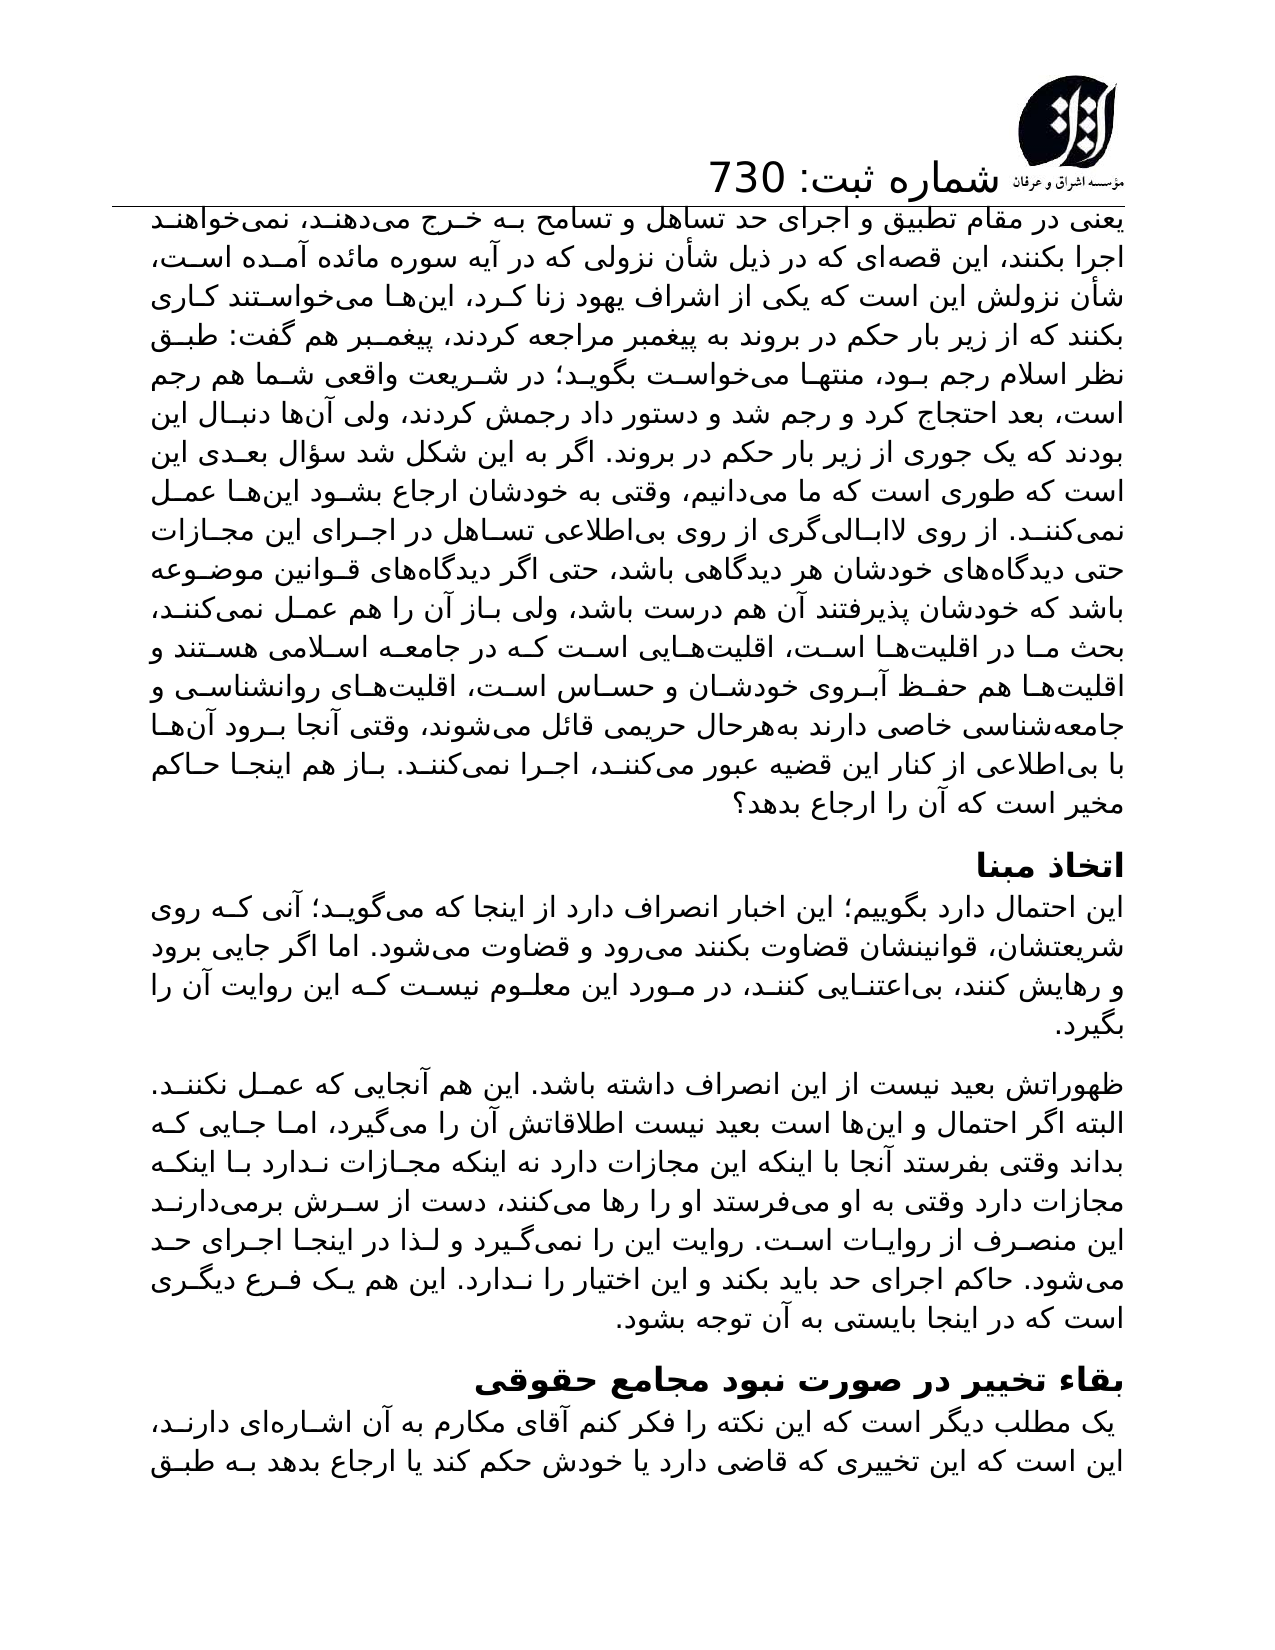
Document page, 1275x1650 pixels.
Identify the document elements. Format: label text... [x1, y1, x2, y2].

subtitle اتخاذ مبنا [150, 846, 1125, 885]
subtitle بقاء تخییر در صورت نبود مجامع حقوقی [150, 1361, 1125, 1400]
text این احتمال دارد بگوییم؛ این اخبار انصراف دارد از اینجا که می‌گوید؛ آنی که روی شریعتشان، قوانینشان قضاوت بکنند می‌رود و قضاوت می‌شود. اما اگر جایی برود و رهایش کنند، بی‌اعتنایی کنند، در مورد این معلوم نیست که این روایت آن را بگیرد. [150, 891, 1125, 1041]
picture [1009, 75, 1125, 192]
text ظهوراتش بعید نیست از این انصراف داشته باشد. این هم آنجایی که عمل نکنند. البته اگر احتمال و این‌ها است بعید نیست اطلاقاتش آن را می‌گیرد، اما جایی که بداند وقتی بفرستد آنجا با اینکه این مجازات دارد نه اینکه مجازات ندارد با اینکه مجازات دارد وقتی به او می‌فرستد او را رها می‌کنند، دست از سرش برمی‌دارند این منصرف از روایات است. روایت این را نمی‌گیرد و لذا در اینجا اجرای حد می‌شود. حاکم اجرای حد باید بکند و این اختیار را ندارد. این هم یک فرع دیگری است که در اینجا بایستی به آن توجه بشود. [150, 1067, 1125, 1335]
